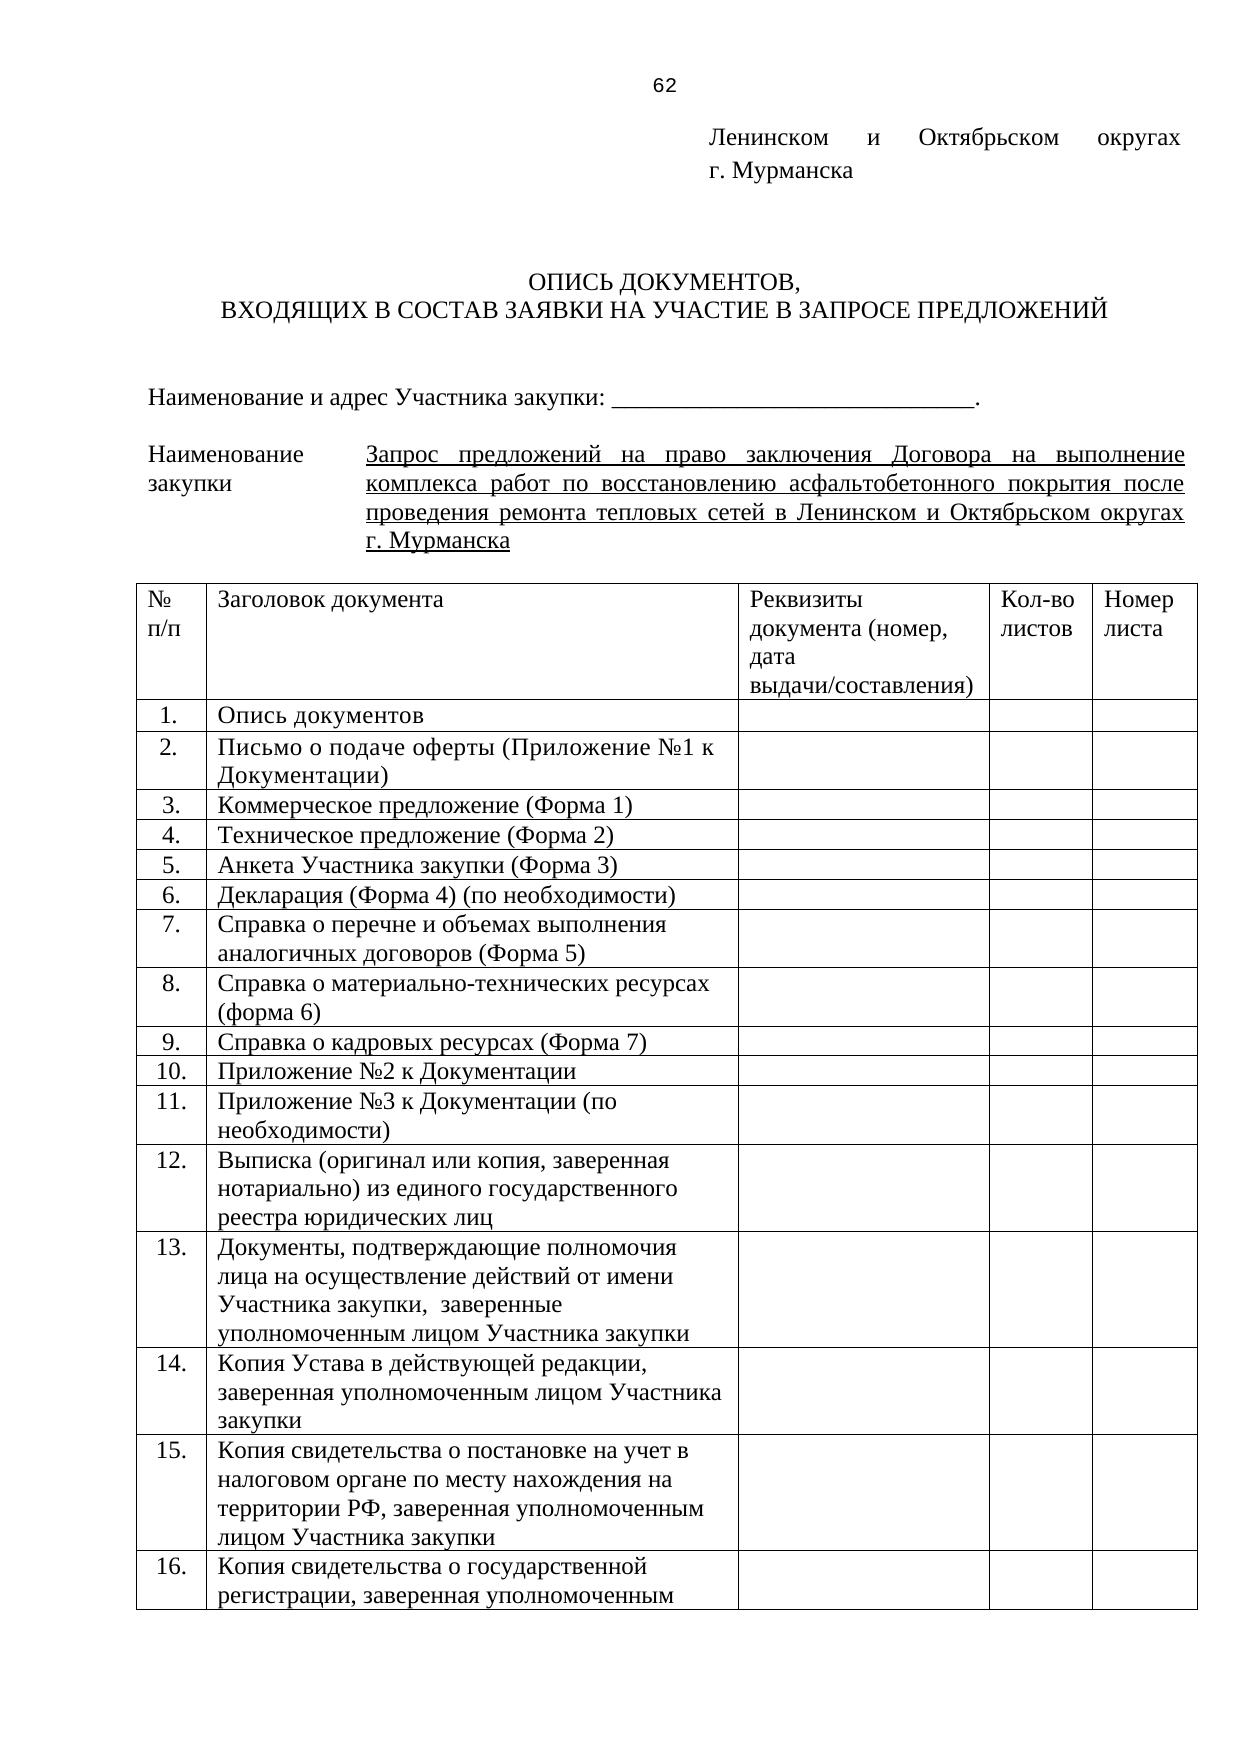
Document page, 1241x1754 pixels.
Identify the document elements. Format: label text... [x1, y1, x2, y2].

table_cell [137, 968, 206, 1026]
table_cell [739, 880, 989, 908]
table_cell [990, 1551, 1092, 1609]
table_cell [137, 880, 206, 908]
text ВХОДЯЩИХ В СОСТАВ ЗАЯВКИ НА УЧАСТИЕ В ЗАПРОСЕ ПРЕДЛОЖЕНИЙ [148, 295, 1181, 324]
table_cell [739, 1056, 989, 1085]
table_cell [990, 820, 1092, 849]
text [709, 122, 1181, 184]
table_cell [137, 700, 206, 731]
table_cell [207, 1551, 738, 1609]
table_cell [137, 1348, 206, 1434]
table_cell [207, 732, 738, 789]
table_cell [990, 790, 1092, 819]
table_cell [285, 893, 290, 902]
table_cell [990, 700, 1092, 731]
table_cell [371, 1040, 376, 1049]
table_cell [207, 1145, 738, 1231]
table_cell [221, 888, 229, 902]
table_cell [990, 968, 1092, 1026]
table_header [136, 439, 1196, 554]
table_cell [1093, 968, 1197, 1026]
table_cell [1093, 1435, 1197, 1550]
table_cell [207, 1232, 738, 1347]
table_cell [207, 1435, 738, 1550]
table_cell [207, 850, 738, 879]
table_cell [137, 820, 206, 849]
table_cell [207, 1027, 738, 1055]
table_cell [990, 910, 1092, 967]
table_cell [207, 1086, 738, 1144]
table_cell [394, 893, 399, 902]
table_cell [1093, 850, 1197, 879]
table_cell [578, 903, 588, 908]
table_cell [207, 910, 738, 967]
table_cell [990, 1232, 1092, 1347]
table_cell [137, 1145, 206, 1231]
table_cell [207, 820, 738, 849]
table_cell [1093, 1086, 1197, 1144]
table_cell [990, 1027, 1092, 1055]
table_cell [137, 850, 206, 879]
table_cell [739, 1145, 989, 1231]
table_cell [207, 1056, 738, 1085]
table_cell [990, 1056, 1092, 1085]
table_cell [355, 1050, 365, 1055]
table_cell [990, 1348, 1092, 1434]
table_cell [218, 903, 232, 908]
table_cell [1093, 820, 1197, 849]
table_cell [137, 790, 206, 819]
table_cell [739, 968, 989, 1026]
text ОПИСЬ ДОКУМЕНТОВ, [148, 267, 1181, 295]
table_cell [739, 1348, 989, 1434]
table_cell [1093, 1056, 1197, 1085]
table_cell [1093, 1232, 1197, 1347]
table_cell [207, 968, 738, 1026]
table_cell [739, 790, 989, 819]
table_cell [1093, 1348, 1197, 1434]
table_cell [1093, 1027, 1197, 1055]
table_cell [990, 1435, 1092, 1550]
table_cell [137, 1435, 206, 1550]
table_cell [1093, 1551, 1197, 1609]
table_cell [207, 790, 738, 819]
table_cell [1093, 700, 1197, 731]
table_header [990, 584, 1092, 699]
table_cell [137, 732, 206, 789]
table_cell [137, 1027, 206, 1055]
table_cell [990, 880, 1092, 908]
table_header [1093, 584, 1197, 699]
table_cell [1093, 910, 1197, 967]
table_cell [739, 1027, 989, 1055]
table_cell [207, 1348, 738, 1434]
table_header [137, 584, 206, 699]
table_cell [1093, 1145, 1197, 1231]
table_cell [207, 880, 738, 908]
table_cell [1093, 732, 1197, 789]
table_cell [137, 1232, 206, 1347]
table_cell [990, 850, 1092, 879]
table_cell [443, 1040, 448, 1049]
text Наименование и адрес Участника закупки: _____________________________. [148, 382, 1181, 410]
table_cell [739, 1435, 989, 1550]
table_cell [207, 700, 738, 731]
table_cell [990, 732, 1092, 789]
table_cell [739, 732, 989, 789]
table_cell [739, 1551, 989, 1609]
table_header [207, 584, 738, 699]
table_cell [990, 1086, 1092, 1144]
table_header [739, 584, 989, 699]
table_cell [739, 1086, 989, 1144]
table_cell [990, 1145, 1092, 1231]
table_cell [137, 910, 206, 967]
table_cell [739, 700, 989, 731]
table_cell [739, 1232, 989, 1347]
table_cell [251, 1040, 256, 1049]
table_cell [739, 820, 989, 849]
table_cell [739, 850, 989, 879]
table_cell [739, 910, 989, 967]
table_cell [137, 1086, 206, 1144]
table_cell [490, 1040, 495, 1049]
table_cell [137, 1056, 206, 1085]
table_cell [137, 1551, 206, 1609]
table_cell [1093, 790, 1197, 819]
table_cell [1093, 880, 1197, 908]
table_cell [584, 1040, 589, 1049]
